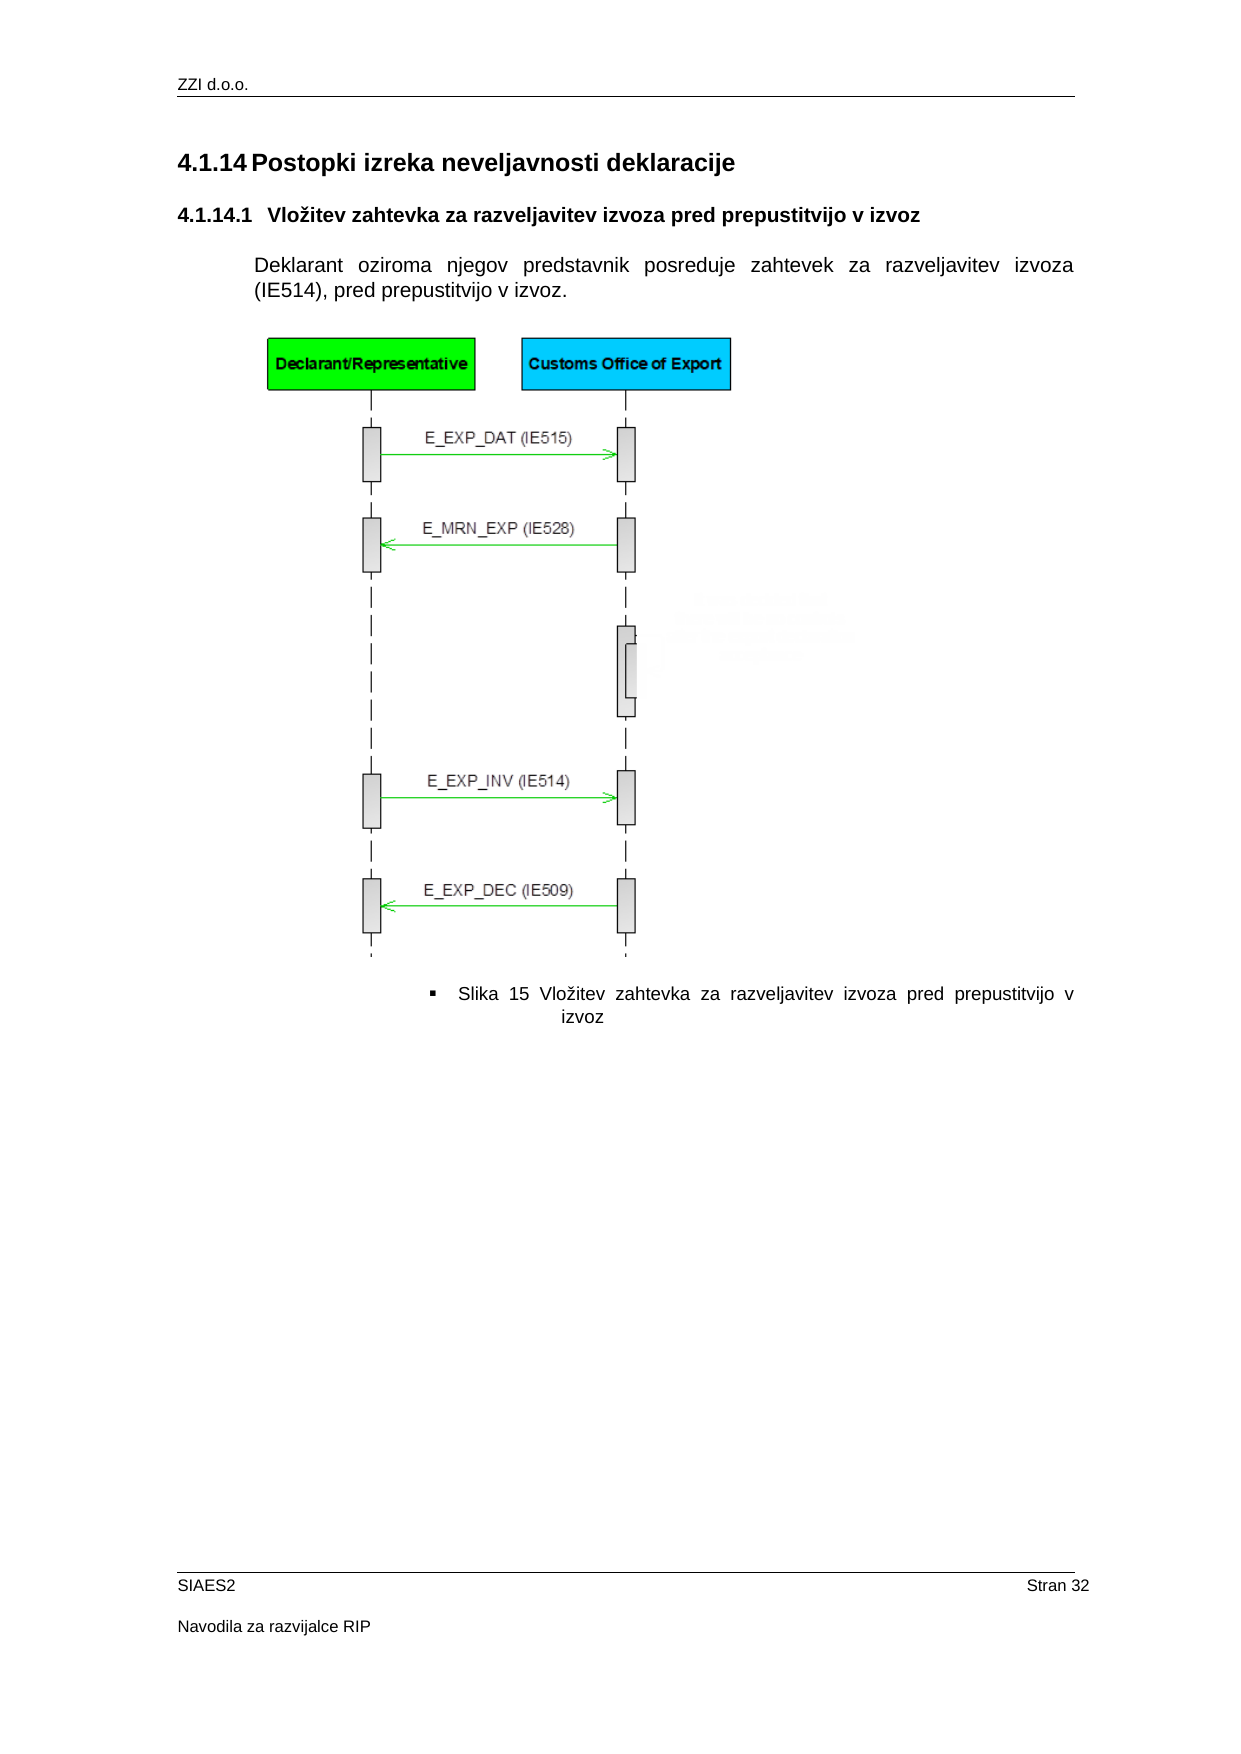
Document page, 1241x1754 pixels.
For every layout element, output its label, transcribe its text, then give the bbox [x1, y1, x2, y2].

text Slika 15 Vložitev zahtevka za razveljavitev izvoza pred prepustitvijo v izvoz [428, 982, 1075, 1028]
subtitle Postopki izreka neveljavnosti deklaracije [177, 148, 1075, 176]
subtitle Vložitev zahtevka za razveljavitev izvoza pred prepustitvijo v izvoz [177, 201, 1075, 226]
picture [253, 326, 868, 957]
text Deklarant oziroma njegov predstavnik posreduje zahtevek za razveljavitev izvoza (IE514), pred prepustitvijo v izvoz. [254, 251, 1075, 301]
